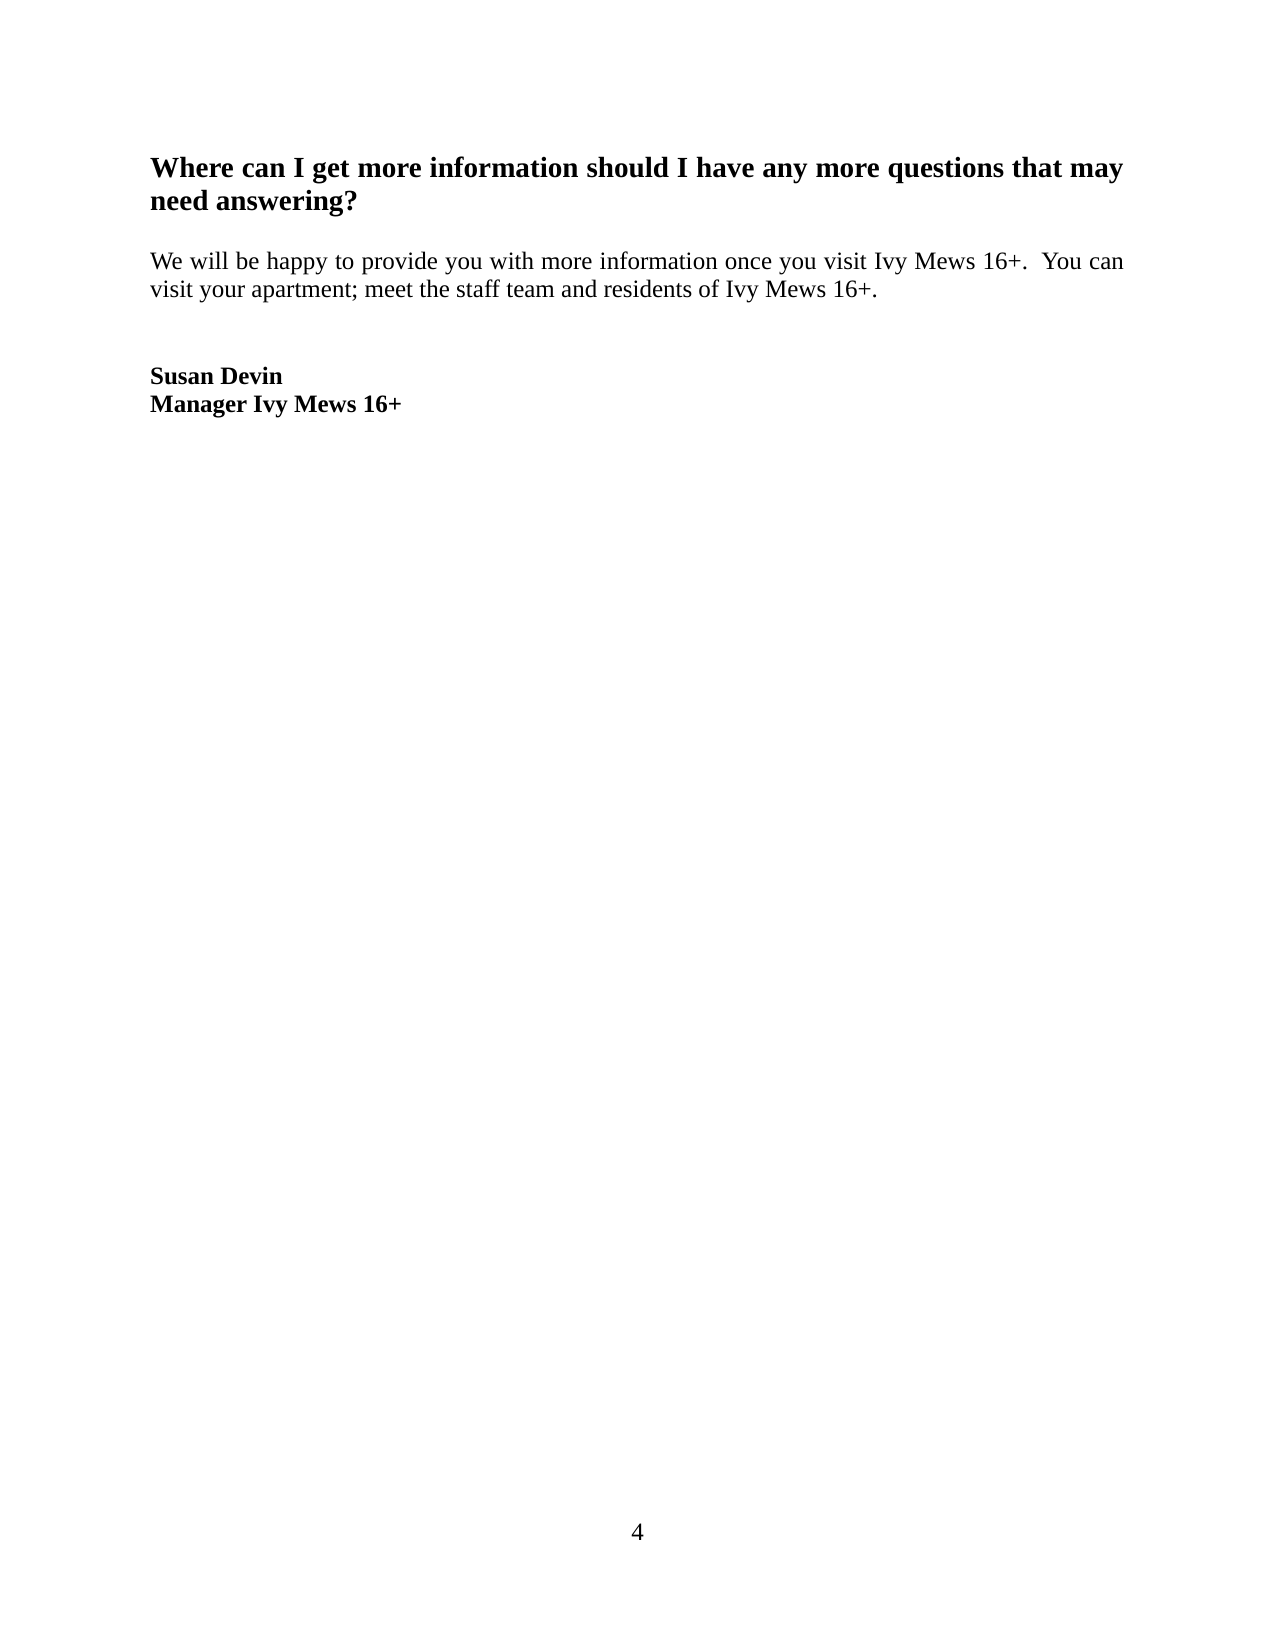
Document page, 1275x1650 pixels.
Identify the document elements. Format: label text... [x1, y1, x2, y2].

text Susan Devin [150, 361, 1125, 389]
text We will be happy to provide you with more information once you visit Ivy Mews 16+. You can visit your apartment; meet the staff team and residents of Ivy Mews 16+. [150, 246, 1125, 303]
text Where can I get more information should I have any more questions that may need answering? [150, 150, 1125, 217]
text Manager Ivy Mews 16+ [150, 389, 1125, 418]
